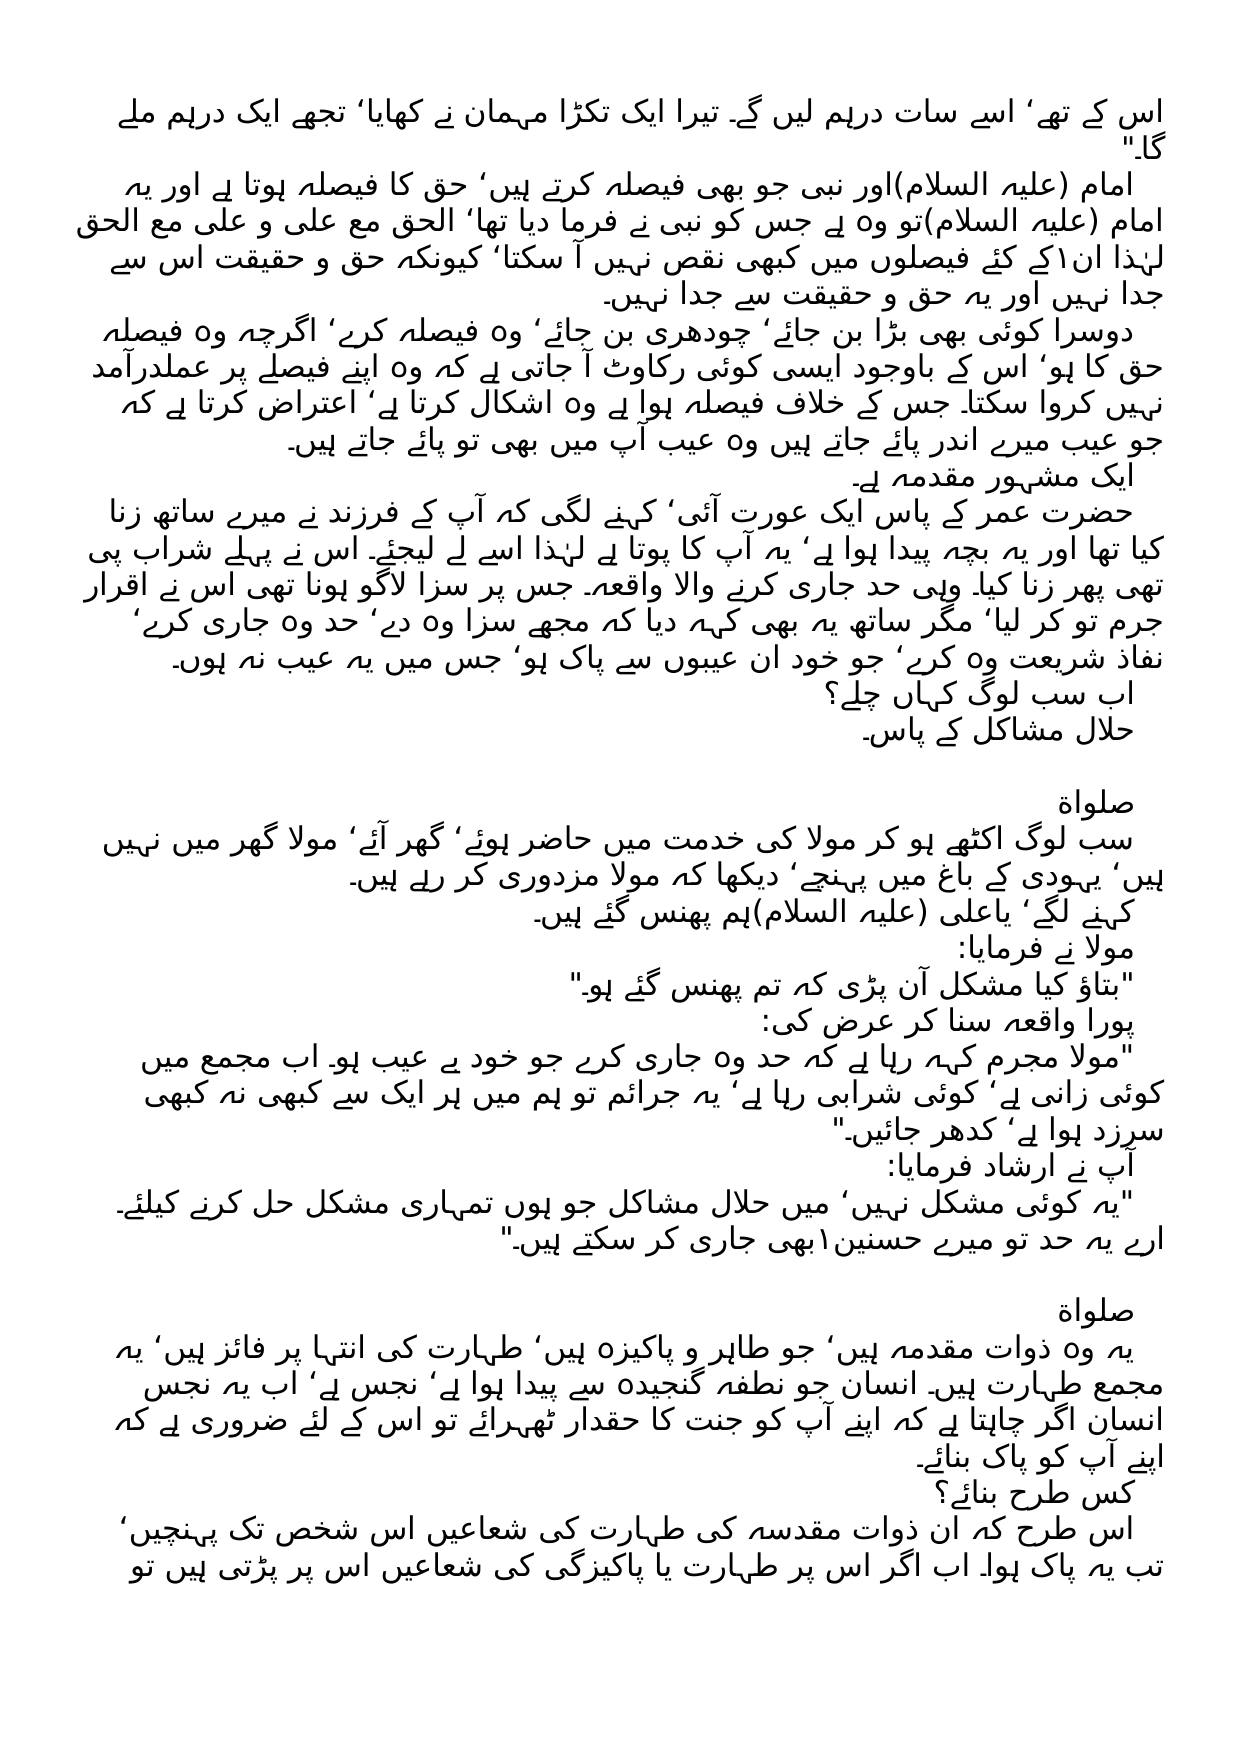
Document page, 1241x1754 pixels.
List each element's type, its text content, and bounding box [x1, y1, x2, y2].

text پورا واقعہ سنا کر عرض کی: [75, 1002, 1165, 1038]
text دوسرا کوئی بھی بڑا بن جائے‘ چودھری بن جائے‘ وہ فیصلہ کرے‘ اگرچہ وہ فیصلہ حق کا ہو‘ اس کے باوجود ایسی کوئی رکاوٹ آ جاتی ہے کہ وہ اپنے فیصلے پر عملدرآمد نہیں کروا سکتا۔ جس کے خلاف فیصلہ ہوا ہے وہ اشکال کرتا ہے‘ اعتراض کرتا ہے کہ جو عیب میرے اندر پائے جاتے ہیں وہ عیب آپ میں بھی تو پائے جاتے ہیں۔ [75, 312, 1165, 457]
text حلال مشاکل کے پاس۔ [75, 712, 1165, 748]
text اب سب لوگ کہاں چلے؟ [75, 675, 1165, 712]
text صلواة [75, 784, 1165, 820]
text صلواة [75, 1293, 1165, 1329]
text "بتاؤ کیا مشکل آن پڑی کہ تم پھنس گئے ہو۔" [75, 966, 1165, 1002]
text مولا نے فرمایا: [75, 929, 1165, 966]
text ایک مشہور مقدمہ ہے۔ [75, 457, 1165, 494]
text "مولا مجرم کہہ رہا ہے کہ حد وہ جاری کرے جو خود بے عیب ہو۔ اب مجمع میں کوئی زانی ہے‘ کوئی شرابی رہا ہے‘ یہ جرائم تو ہم میں ہر ایک سے کبھی نہ کبھی سرزد ہوا ہے‘ کدھر جائیں۔" [75, 1038, 1165, 1148]
text حضرت عمر کے پاس ایک عورت آئی‘ کہنے لگی کہ آپ کے فرزند نے میرے ساتھ زنا کیا تھا اور یہ بچہ پیدا ہوا ہے‘ یہ آپ کا پوتا ہے لہٰذا اسے لے لیجئے۔ اس نے پہلے شراب پی تھی پھر زنا کیا۔ وہی حد جاری کرنے والا واقعہ۔ جس پر سزا لاگو ہونا تھی اس نے اقرار جرم تو کر لیا‘ مگر ساتھ یہ بھی کہہ دیا کہ مجھے سزا وہ دے‘ حد وہ جاری کرے‘ نفاذ شریعت وہ کرے‘ جو خود ان عیبوں سے پاک ہو‘ جس میں یہ عیب نہ ہوں۔ [75, 494, 1165, 675]
text سب لوگ اکٹھے ہو کر مولا کی خدمت میں حاضر ہوئے‘ گھر آئے‘ مولا گھر میں نہیں ہیں‘ یہودی کے باغ میں پہنچے‘ دیکھا کہ مولا مزدوری کر رہے ہیں۔ [75, 820, 1165, 893]
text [75, 1511, 1165, 1583]
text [75, 94, 1165, 166]
text کہنے لگے‘ یاعلی (علیہ السلام)ہم پھنس گئے ہیں۔ [75, 893, 1165, 929]
text آپ نے ارشاد فرمایا: [75, 1148, 1165, 1184]
text امام (علیہ السلام)اور نبی جو بھی فیصلہ کرتے ہیں‘ حق کا فیصلہ ہوتا ہے اور یہ امام (علیہ السلام)تو وہ ہے جس کو نبی نے فرما دیا تھا‘ الحق مع علی و علی مع الحق لہٰذا ان۱کے کئے فیصلوں میں کبھی نقص نہیں آ سکتا‘ کیونکہ حق و حقیقت اس سے جدا نہیں اور یہ حق و حقیقت سے جدا نہیں۔ [75, 166, 1165, 312]
text یہ وہ ذوات مقدمہ ہیں‘ جو طاہر و پاکیزہ ہیں‘ طہارت کی انتہا پر فائز ہیں‘ یہ مجمع طہارت ہیں۔ انسان جو نطفہ گنجیدہ سے پیدا ہوا ہے‘ نجس ہے‘ اب یہ نجس انسان اگر چاہتا ہے کہ اپنے آپ کو جنت کا حقدار ٹھہرائے تو اس کے لئے ضروری ہے کہ اپنے آپ کو پاک بنائے۔ [75, 1329, 1165, 1474]
text "یہ کوئی مشکل نہیں‘ میں حلال مشاکل جو ہوں تمہاری مشکل حل کرنے کیلئے۔ ارے یہ حد تو میرے حسنین۱بھی جاری کر سکتے ہیں۔" [75, 1184, 1165, 1257]
text کس طرح بنائے؟ [75, 1474, 1165, 1511]
